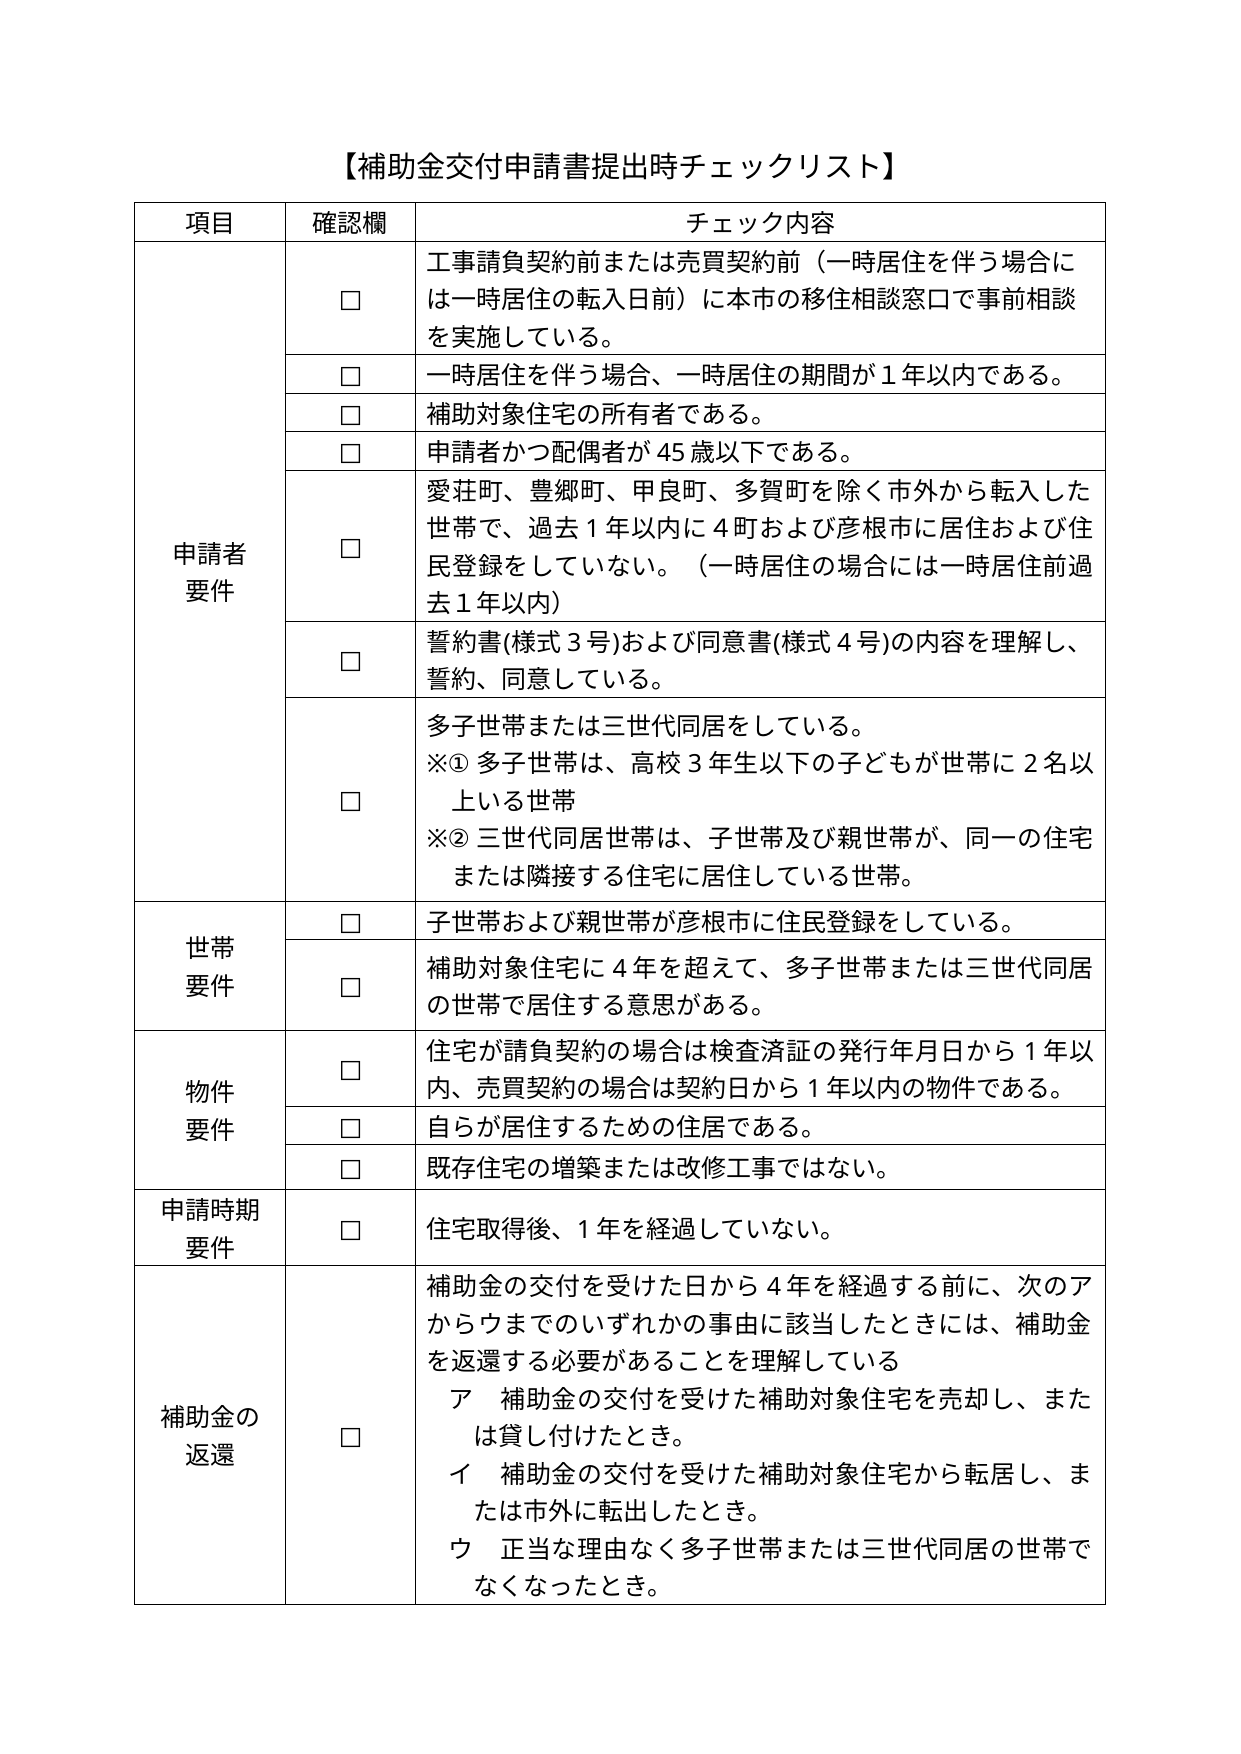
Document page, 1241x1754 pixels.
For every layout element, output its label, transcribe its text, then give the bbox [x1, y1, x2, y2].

table_cell □ [286, 1190, 415, 1265]
table_cell 申請者 要件 [135, 242, 285, 901]
text 【補助金交付申請書提出時チェックリスト】 [177, 127, 1063, 202]
table_cell □ [286, 940, 415, 1029]
table_cell □ [286, 1107, 415, 1144]
table_cell 補助金の 返還 [135, 1266, 285, 1603]
table_cell 物件 要件 [135, 1031, 285, 1189]
table_cell 愛荘町、豊郷町、甲良町、多賀町を除く市外から転入した世帯で、過去1年以内に４町および彦根市に居住および住民登録をしていない。（一時居住の場合には一時居住前過去１年以内） [416, 471, 1105, 621]
table_header 項目 [135, 203, 285, 241]
table_cell 多子世帯または三世代同居をしている。 ※①多子世帯は、高校3年生以下の子どもが世帯に2名以上いる世帯 ※②三世代同居世帯は、子世帯及び親世帯が、同一の住宅または隣接する住宅に居住している世帯。 [416, 698, 1105, 901]
table_cell □ [286, 902, 415, 939]
table_cell □ [286, 622, 415, 697]
table_cell 工事請負契約前または売買契約前（一時居住を伴う場合には一時居住の転入日前）に本市の移住相談窓口で事前相談を実施している。 [416, 242, 1105, 354]
table_cell □ [286, 1145, 415, 1189]
table_cell □ [286, 471, 415, 621]
table_cell □ [286, 242, 415, 354]
table_cell 世帯 要件 [135, 902, 285, 1029]
table_cell 誓約書(様式3号)および同意書(様式4号)の内容を理解し、誓約、同意している。 [416, 622, 1105, 697]
table_cell □ [286, 432, 415, 470]
table_cell 一時居住を伴う場合、一時居住の期間が１年以内である。 [416, 355, 1105, 393]
table_header 確認欄 [286, 203, 415, 241]
table_cell □ [286, 1031, 415, 1106]
table_cell □ [286, 698, 415, 901]
table_cell 申請時期 要件 [135, 1190, 285, 1265]
table_header チェック内容 [416, 203, 1105, 241]
table_cell 既存住宅の増築または改修工事ではない。 [416, 1145, 1105, 1189]
table_cell 補助金の交付を受けた日から4年を経過する前に、次のアからウまでのいずれかの事由に該当したときには、補助金を返還する必要があることを理解している ア 補助金の交付を受けた補助対象住宅を売却し、または貸し付けたとき。 イ 補助金の交付を受けた補助対象住宅から転居し、または市外に転出したとき。 ウ 正当な理由なく多子世帯または三世代同居の世帯でなくなったとき。 [416, 1266, 1105, 1603]
table_cell 住宅が請負契約の場合は検査済証の発行年月日から1年以内、売買契約の場合は契約日から1年以内の物件である。 [416, 1031, 1105, 1106]
table_cell 住宅取得後、1年を経過していない。 [416, 1190, 1105, 1265]
table_cell 子世帯および親世帯が彦根市に住民登録をしている。 [416, 902, 1105, 939]
table_cell □ [286, 1266, 415, 1603]
table_cell □ [286, 394, 415, 431]
table_cell 補助対象住宅の所有者である。 [416, 394, 1105, 431]
table_cell 自らが居住するための住居である。 [416, 1107, 1105, 1144]
table_cell 補助対象住宅に4年を超えて、多子世帯または三世代同居の世帯で居住する意思がある。 [416, 940, 1105, 1029]
table_cell 申請者かつ配偶者が45歳以下である。 [416, 432, 1105, 470]
table_cell □ [286, 355, 415, 393]
